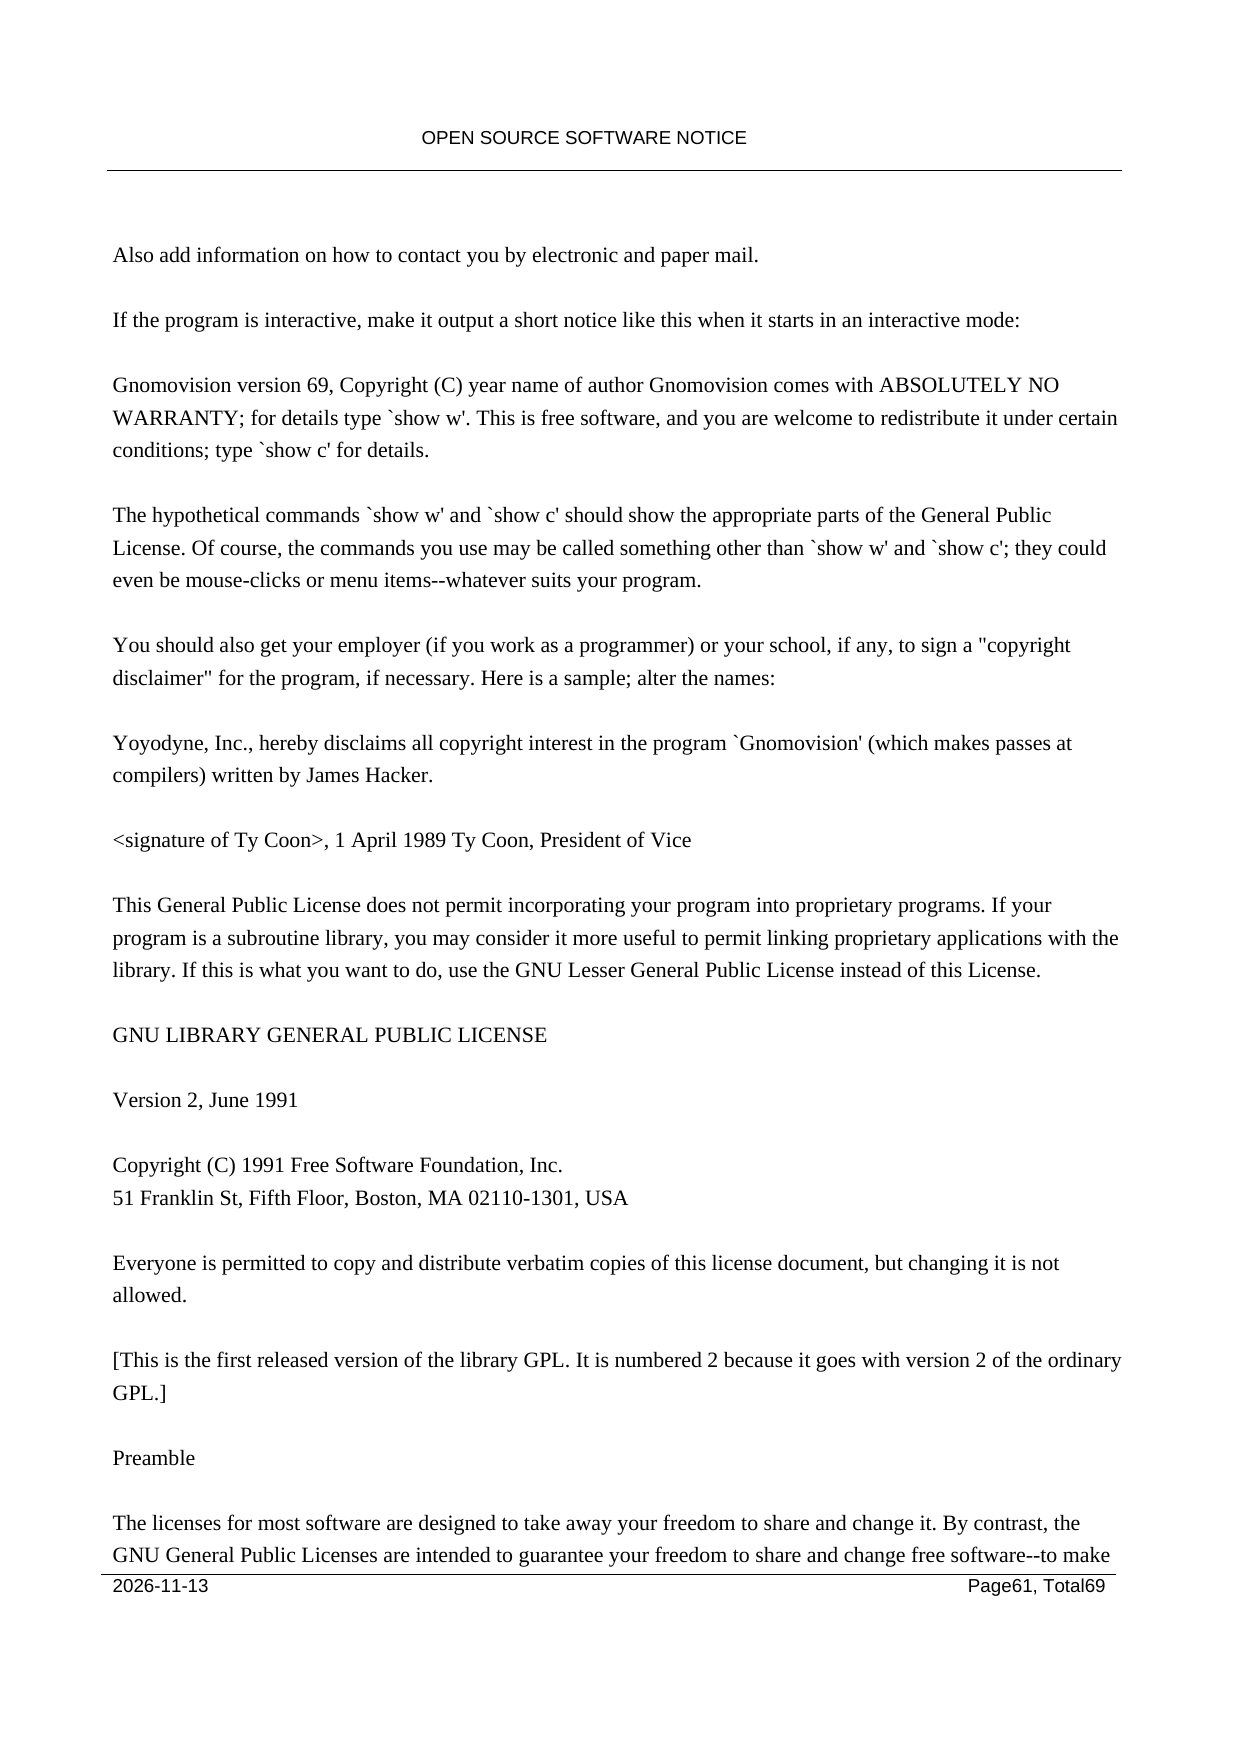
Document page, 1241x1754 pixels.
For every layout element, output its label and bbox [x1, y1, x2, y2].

text [112, 206, 1128, 1571]
